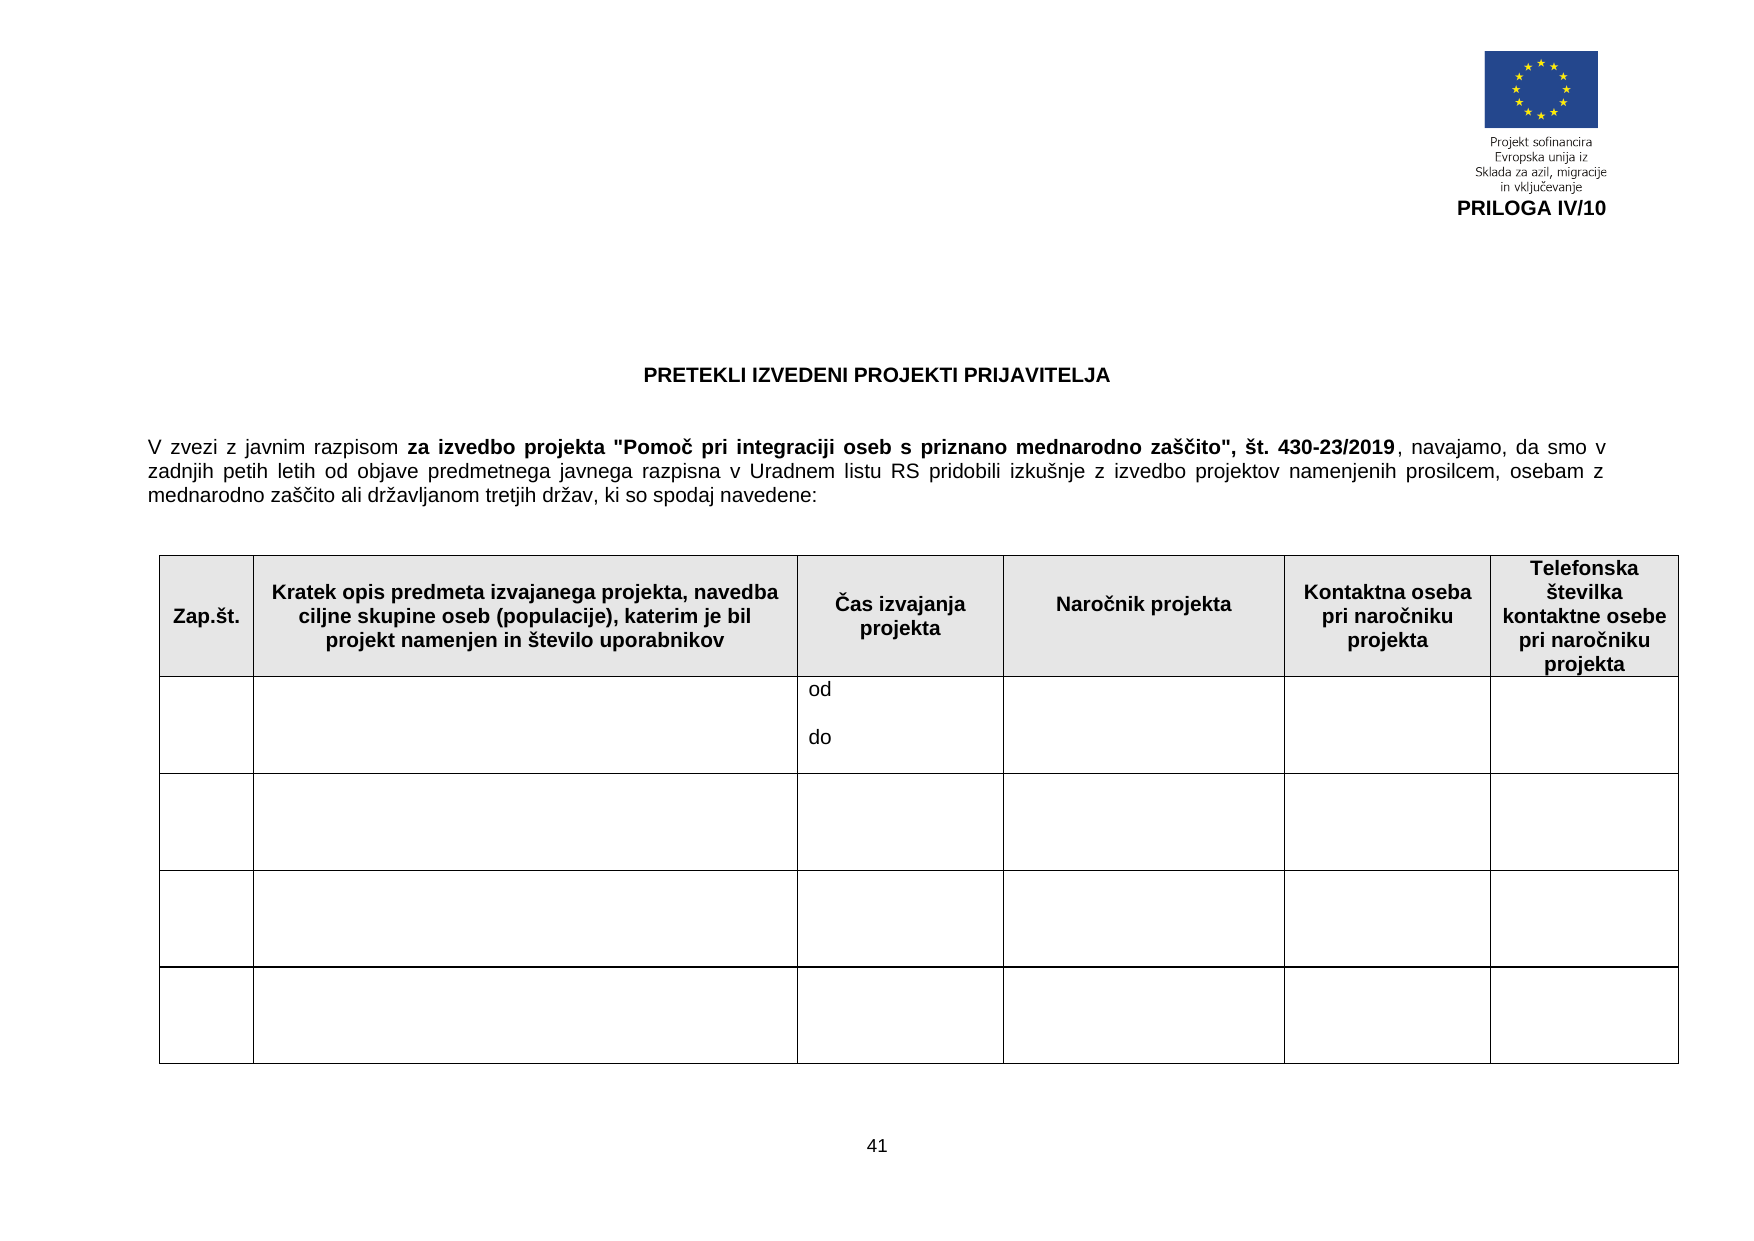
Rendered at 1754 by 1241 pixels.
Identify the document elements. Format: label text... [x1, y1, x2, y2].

table_header Naročnik projekta [1004, 556, 1284, 676]
table_cell [798, 968, 1003, 1063]
table_cell [1004, 968, 1284, 1063]
table_cell [1285, 677, 1490, 773]
table_header Kontaktna oseba pri naročniku projekta [1285, 556, 1490, 676]
text V zvezi z javnim razpisom za izvedbo projekta "Pomoč pri integraciji oseb s priznano mednarodno zaščito", št. 430-23/2019, navajamo, da smo v zadnjih petih letih od objave predmetnega javnega razpisna v Uradnem listu RS pridobili izkušnje z izvedbo projektov namenjenih prosilcem, osebam z mednarodno zaščito ali državljanom tretjih držav, ki so spodaj navedene: [148, 435, 1606, 507]
table_cell [1491, 677, 1678, 773]
table_header Kratek opis predmeta izvajanega projekta, navedba ciljne skupine oseb (populacije), katerim je bil projekt namenjen in število uporabnikov [254, 556, 797, 676]
table_cell [1285, 968, 1490, 1063]
table_cell [1491, 968, 1678, 1063]
table_cell [160, 871, 253, 966]
table_cell [160, 968, 253, 1063]
table_cell [160, 677, 253, 773]
table_cell [254, 968, 797, 1063]
text PRETEKLI IZVEDENI PROJEKTI PRIJAVITELJA [148, 363, 1606, 387]
table_cell [1491, 774, 1678, 869]
table_cell [1004, 774, 1284, 869]
table_cell [1285, 871, 1490, 966]
table_cell [254, 871, 797, 966]
table_cell [798, 774, 1003, 869]
table_cell [254, 774, 797, 869]
table_header Zap.št. [160, 556, 253, 676]
picture [1475, 51, 1607, 194]
table_cell od do [798, 677, 1003, 773]
table_header Čas izvajanja projekta [798, 556, 1003, 676]
table_cell [254, 677, 797, 773]
table_header Telefonska številka kontaktne osebe pri naročniku projekta [1491, 556, 1678, 676]
table_cell [1285, 774, 1490, 869]
table_cell [160, 774, 253, 869]
table_cell [798, 871, 1003, 966]
table_cell [1004, 677, 1284, 773]
table_cell [1491, 871, 1678, 966]
table_cell [1004, 871, 1284, 966]
text PRILOGA IV/10 [148, 196, 1606, 219]
